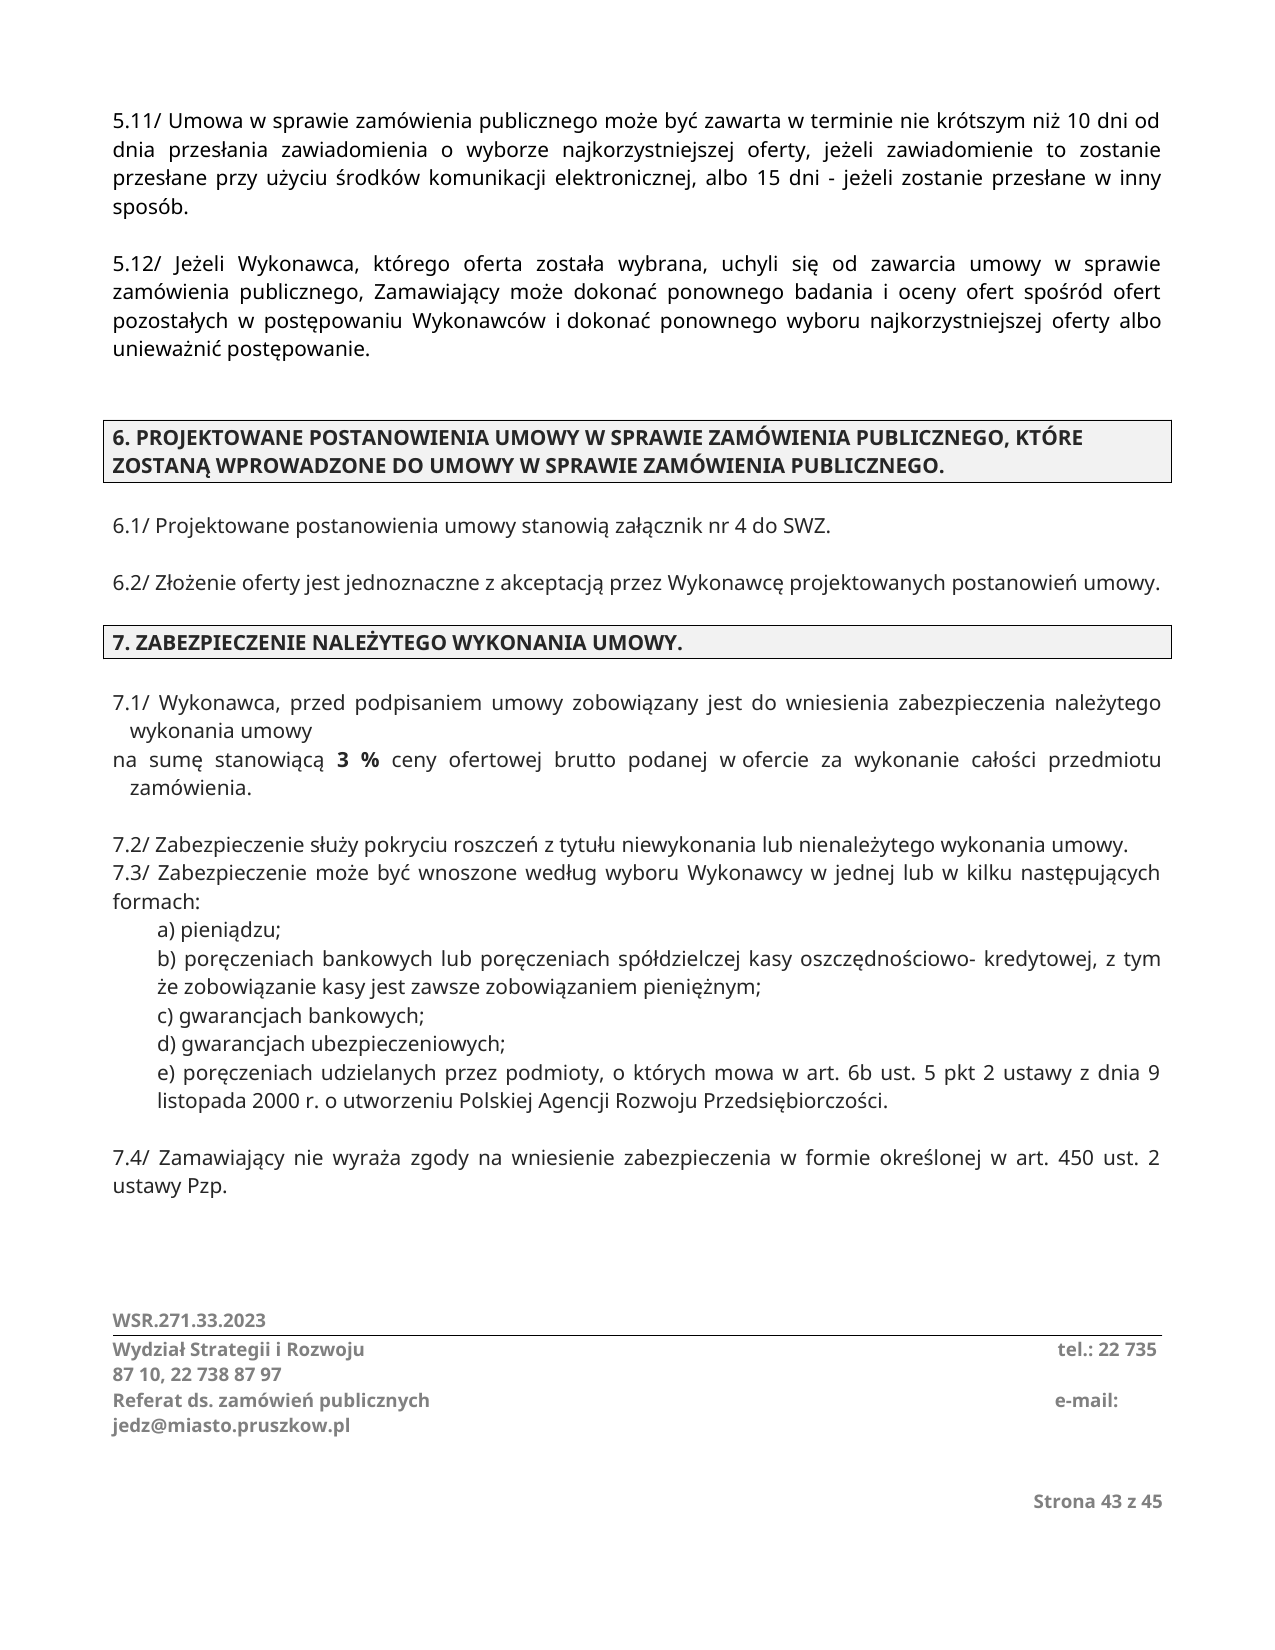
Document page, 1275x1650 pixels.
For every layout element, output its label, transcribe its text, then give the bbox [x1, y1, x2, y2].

text 7.2/ Zabezpieczenie służy pokryciu roszczeń z tytułu niewykonania lub nienależytego wykonania umowy. [112, 830, 1162, 858]
text 5.12/ Jeżeli Wykonawca, którego oferta została wybrana, uchyli się od zawarcia umowy w sprawie zamówienia publicznego, Zamawiający może dokonać ponownego badania i oceny ofert spośród ofert pozostałych w postępowaniu Wykonawców i dokonać ponownego wyboru najkorzystniejszej oferty albo unieważnić postępowanie. [112, 249, 1162, 363]
text na sumę stanowiącą 3 % ceny ofertowej brutto podanej w ofercie za wykonanie całości przedmiotu zamówienia. [112, 745, 1162, 802]
text 6.1/ Projektowane postanowienia umowy stanowią załącznik nr 4 do SWZ. [112, 511, 1162, 539]
text 6. PROJEKTOWANE POSTANOWIENIA UMOWY W SPRAWIE ZAMÓWIENIA PUBLICZNEGO, KTÓRE ZOSTANĄ WPROWADZONE DO UMOWY W SPRAWIE ZAMÓWIENIA PUBLICZNEGO. [104, 421, 1171, 482]
text 7.1/ Wykonawca, przed podpisaniem umowy zobowiązany jest do wniesienia zabezpieczenia należytego wykonania umowy [112, 688, 1162, 745]
text 6.2/ Złożenie oferty jest jednoznaczne z akceptacją przez Wykonawcę projektowanych postanowień umowy. [112, 568, 1162, 596]
text 7. ZABEZPIECZENIE NALEŻYTEGO WYKONANIA UMOWY. [104, 626, 1171, 658]
text 7.4/ Zamawiający nie wyraża zgody na wniesienie zabezpieczenia w formie określonej w art. 450 ust. 2 ustawy Pzp. [112, 1143, 1162, 1200]
text e) poręczeniach udzielanych przez podmioty, o których mowa w art. 6b ust. 5 pkt 2 ustawy z dnia 9 listopada 2000 r. o utworzeniu Polskiej Agencji Rozwoju Przedsiębiorczości. [157, 1058, 1162, 1114]
text b) poręczeniach bankowych lub poręczeniach spółdzielczej kasy oszczędnościowo- kredytowej, z tym że zobowiązanie kasy jest zawsze zobowiązaniem pieniężnym; [157, 944, 1162, 1001]
text a) pieniądzu; [157, 915, 1162, 944]
text 7.3/ Zabezpieczenie może być wnoszone według wyboru Wykonawcy w jednej lub w kilku następujących formach: [112, 858, 1162, 915]
text d) gwarancjach ubezpieczeniowych; [157, 1029, 1162, 1058]
text c) gwarancjach bankowych; [157, 1001, 1162, 1029]
text 5.11/ Umowa w sprawie zamówienia publicznego może być zawarta w terminie nie krótszym niż 10 dni od dnia przesłania zawiadomienia o wyborze najkorzystniejszej oferty, jeżeli zawiadomienie to zostanie przesłane przy użyciu środków komunikacji elektronicznej, albo 15 dni - jeżeli zostanie przesłane w inny sposób. [112, 107, 1162, 220]
